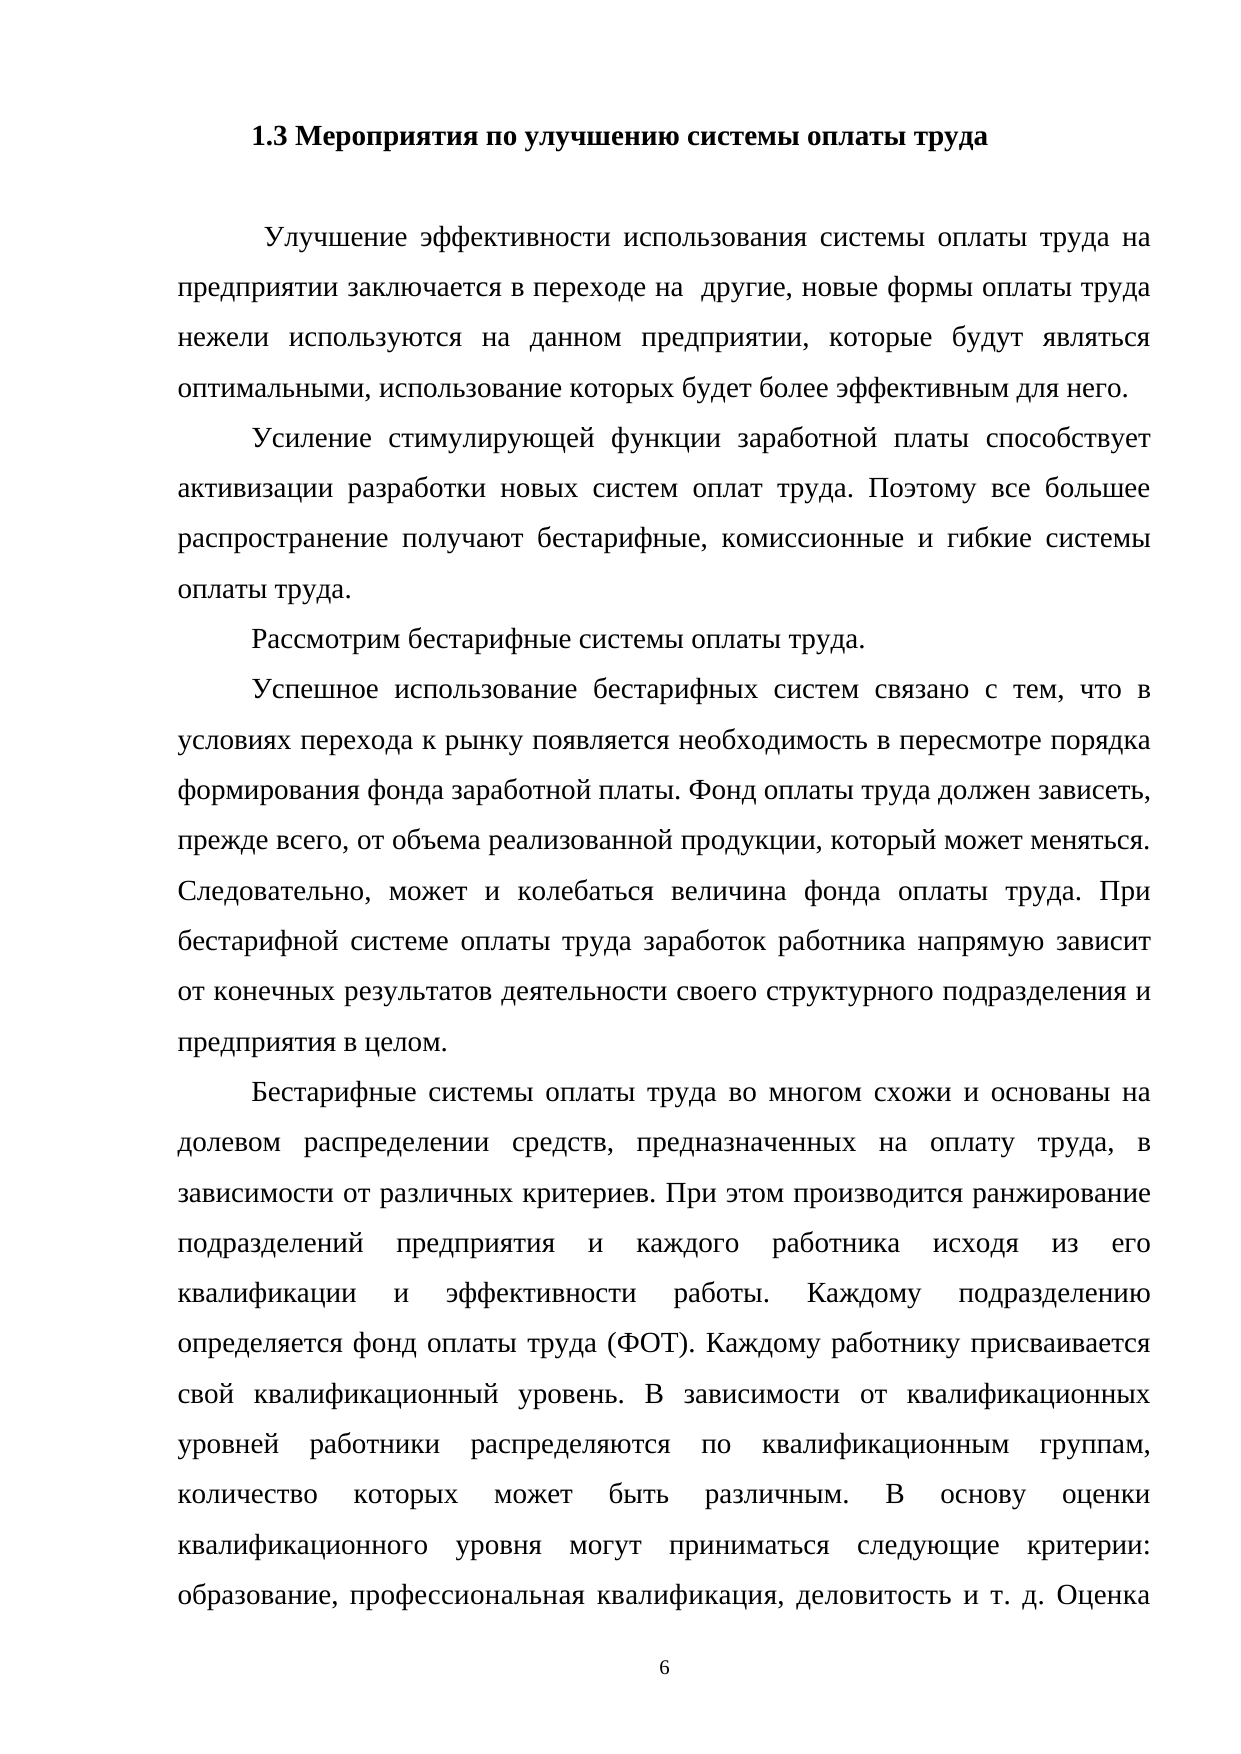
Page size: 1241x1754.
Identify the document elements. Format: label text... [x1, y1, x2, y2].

text Успешное использование бестарифных систем связано с тем, что в условиях перехода к рынку появляется необходимость в пересмотре порядка формирования фонда заработной платы. Фонд оплаты труда должен зависеть, прежде всего, от объема реализованной продукции, который может меняться. Следовательно, может и колебаться величина фонда оплаты труда. При бестарифной системе оплаты труда заработок работника напрямую зависит от конечных результатов деятельности своего структурного подразделения и предприятия в целом. [177, 672, 1152, 1057]
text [177, 1074, 1152, 1611]
text 1.3 Мероприятия по улучшению системы оплаты труда [177, 118, 1152, 152]
text Улучшение эффективности использования системы оплаты труда на предприятии заключается в переходе на другие, новые формы оплаты труда нежели используются на данном предприятии, которые будут являться оптимальными, использование которых будет более эффективным для него. [177, 219, 1152, 403]
text Усиление стимулирующей функции заработной платы способствует активизации разработки новых систем оплат труда. Поэтому все большее распространение получают бестарифные, комиссионные и гибкие системы оплаты труда. [177, 420, 1152, 604]
text Рассмотрим бестарифные системы оплаты труда. [177, 621, 1152, 655]
